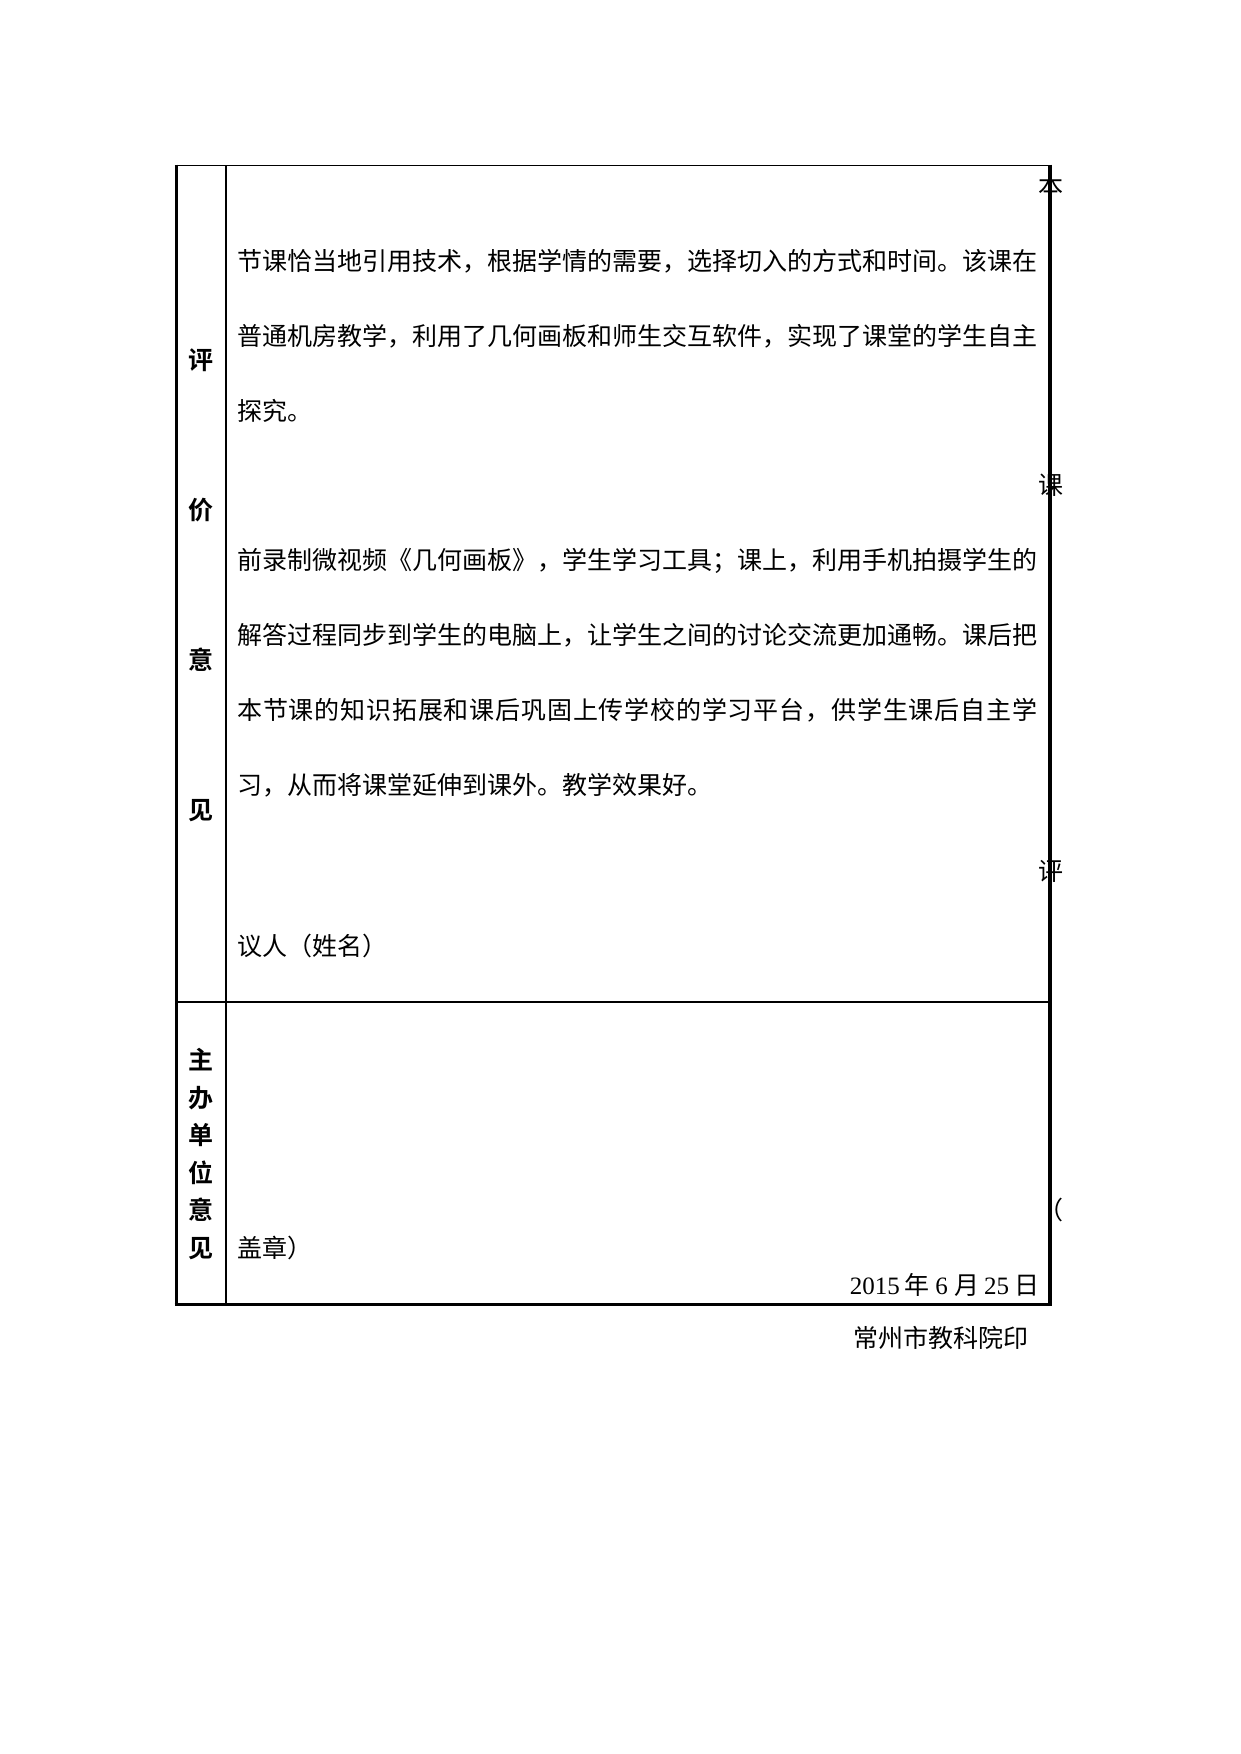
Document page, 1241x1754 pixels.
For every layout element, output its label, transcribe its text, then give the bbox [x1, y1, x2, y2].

text 常州市教科院印 [187, 1318, 1028, 1356]
table_cell （盖章） 5日 [227, 1003, 1048, 1303]
table_cell 评 价 意 见 [178, 166, 225, 1001]
table_cell 主办单位意见 [178, 1003, 225, 1303]
table_cell 本节课恰当地引用技术，根据学情的需要，选择切入的方式和时间。该课在普通机房教学，利用了几何画板和师生交互软件，实现了课堂的学生自主探究。 课前录制微视频《几何画板》，学生学习工具；课上，利用手机拍摄学生的解答过程同步到学生的电脑上，让学生之间的讨论交流更加通畅。课后把本节课的知识拓展和课后巩固上传学校的学习平台，供学生课后自主学习，从而将课堂延伸到课外。教学效果好。 评议人（姓名） [227, 166, 1048, 1001]
